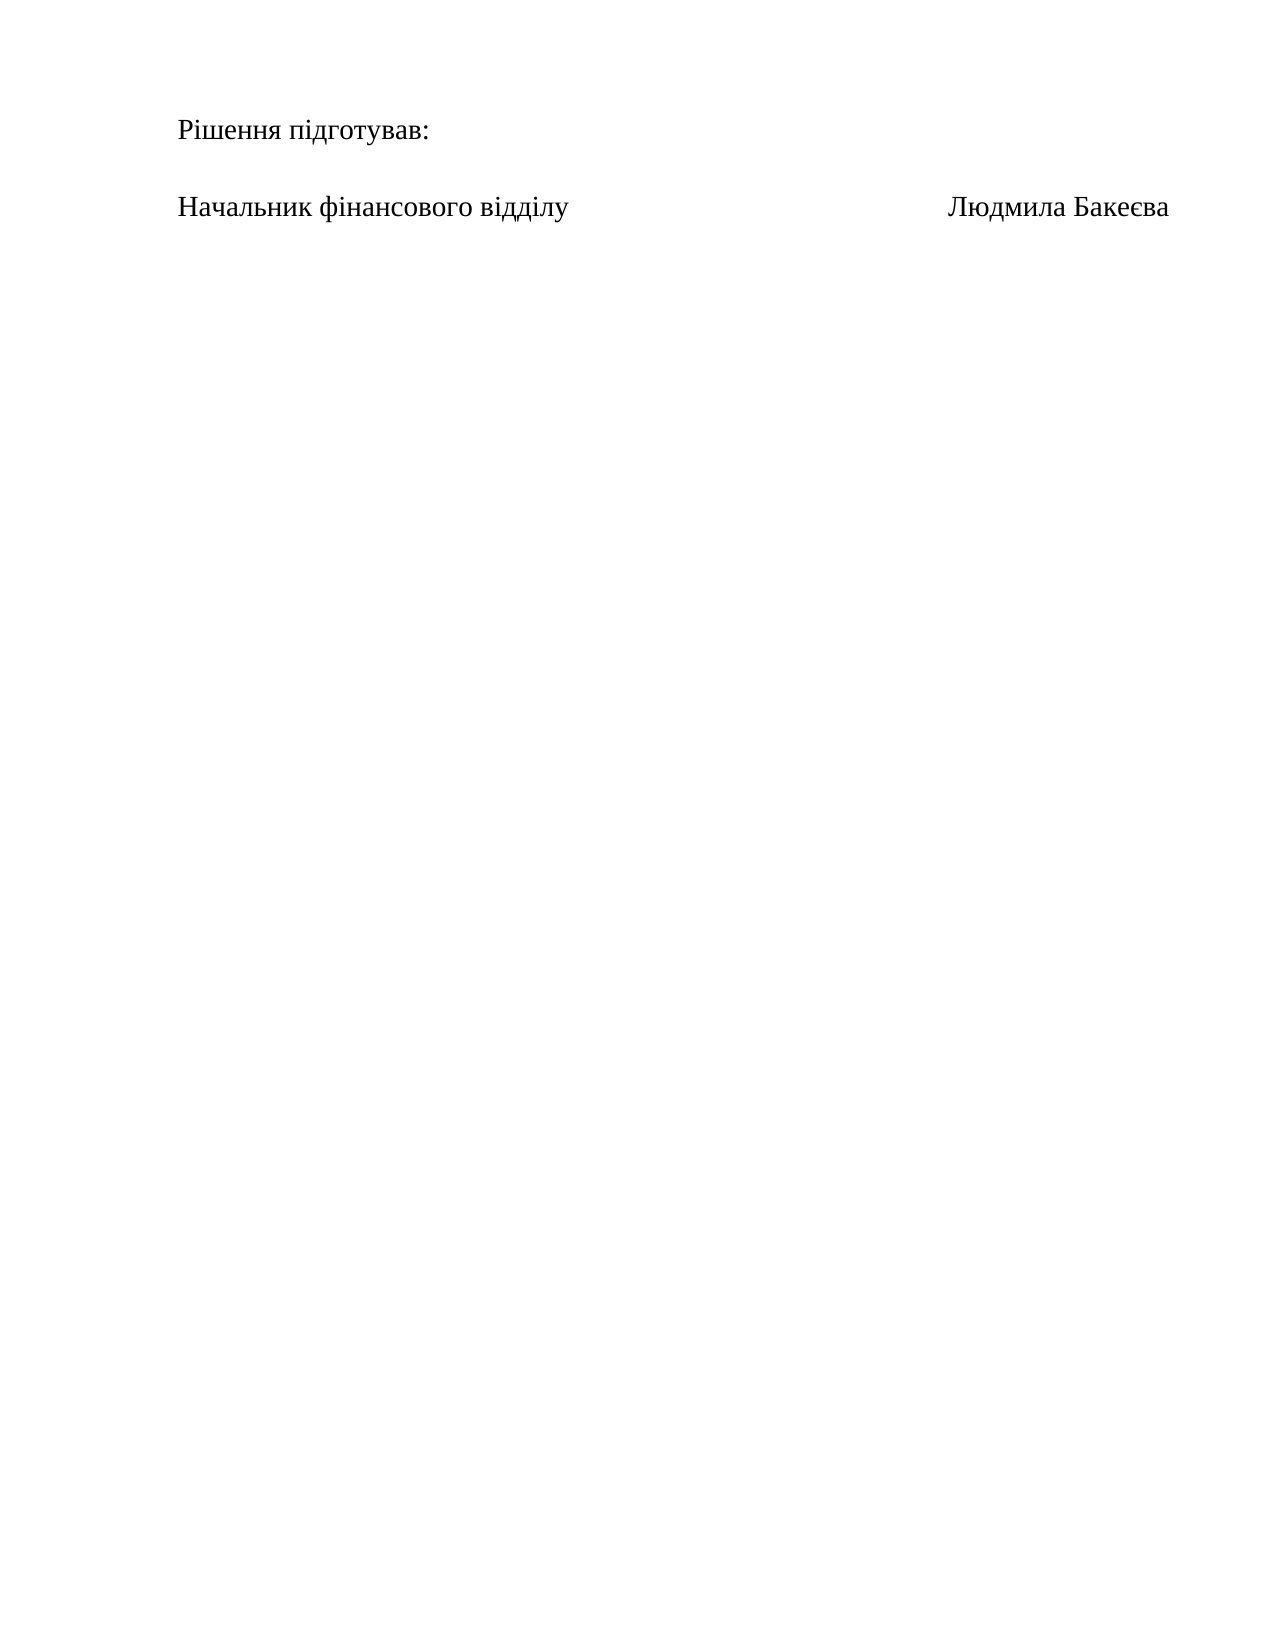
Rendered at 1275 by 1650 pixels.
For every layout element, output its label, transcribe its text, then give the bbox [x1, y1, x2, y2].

text Рішення підготував: [177, 112, 1186, 146]
text Начальник фінансового відділу Людмила Бакеєва [177, 189, 1186, 223]
